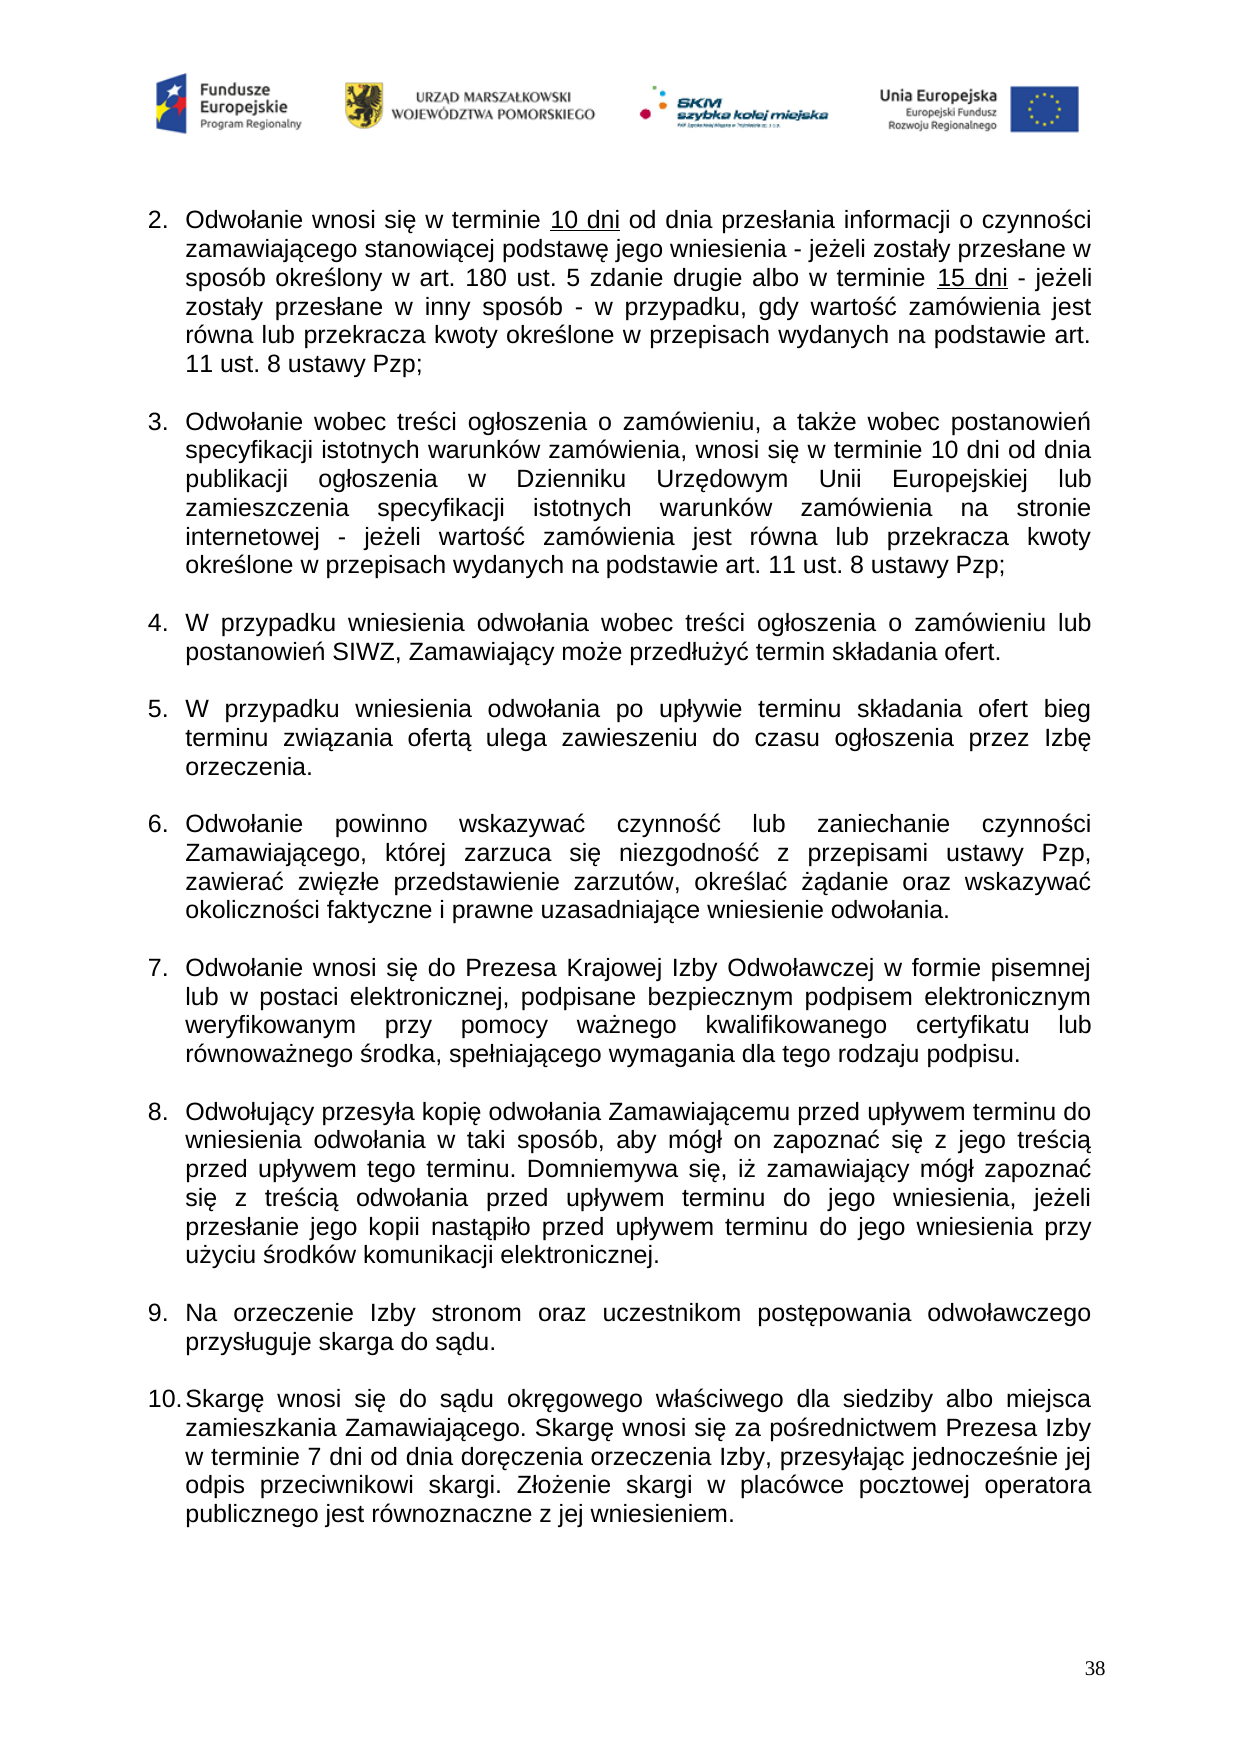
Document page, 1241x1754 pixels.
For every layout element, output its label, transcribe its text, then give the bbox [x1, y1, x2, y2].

list W przypadku wniesienia odwołania wobec treści ogłoszenia o zamówieniu lub postanowień SIWZ, Zamawiający może przedłużyć termin składania ofert. [148, 608, 1093, 665]
list W przypadku wniesienia odwołania po upływie terminu składania ofert bieg terminu związania ofertą ulega zawieszeniu do czasu ogłoszenia przez Izbę orzeczenia. [148, 694, 1093, 780]
list Na orzeczenie Izby stronom oraz uczestnikom postępowania odwoławczego przysługuje skarga do sądu. [148, 1298, 1093, 1355]
list Odwołanie wnosi się do Prezesa Krajowej Izby Odwoławczej w formie pisemnej lub w postaci elektronicznej, podpisane bezpiecznym podpisem elektronicznym weryfikowanym przy pomocy ważnego kwalifikowanego certyfikatu lub równoważnego środka, spełniającego wymagania dla tego rodzaju podpisu. [148, 953, 1093, 1068]
list Odwołanie powinno wskazywać czynność lub zaniechanie czynności Zamawiającego, której zarzuca się niezgodność z przepisami ustawy Pzp, zawierać zwięzłe przedstawienie zarzutów, określać żądanie oraz wskazywać okoliczności faktyczne i prawne uzasadniające wniesienie odwołania. [148, 809, 1093, 924]
list Odwołanie wnosi się w terminie 10 dni od dnia przesłania informacji o czynności zamawiającego stanowiącej podstawę jego wniesienia - jeżeli zostały przesłane w sposób określony w art. 180 ust. 5 zdanie drugie albo w terminie 15 dni - jeżeli zostały przesłane w inny sposób - w przypadku, gdy wartość zamówienia jest równa lub przekracza kwoty określone w przepisach wydanych na podstawie art. 11 ust. 8 ustawy Pzp; [148, 205, 1093, 378]
list Odwołujący przesyła kopię odwołania Zamawiającemu przed upływem terminu do wniesienia odwołania w taki sposób, aby mógł on zapoznać się z jego treścią przed upływem tego terminu. Domniemywa się, iż zamawiający mógł zapoznać się z treścią odwołania przed upływem terminu do jego wniesienia, jeżeli przesłanie jego kopii nastąpiło przed upływem terminu do jego wniesienia przy użyciu środków komunikacji elektronicznej. [148, 1096, 1093, 1269]
picture [147, 73, 1093, 148]
list Odwołanie wobec treści ogłoszenia o zamówieniu, a także wobec postanowień specyfikacji istotnych warunków zamówienia, wnosi się w terminie 10 dni od dnia publikacji ogłoszenia w Dzienniku Urzędowym Unii Europejskiej lub zamieszczenia specyfikacji istotnych warunków zamówienia na stronie internetowej - jeżeli wartość zamówienia jest równa lub przekracza kwoty określone w przepisach wydanych na podstawie art. 11 ust. 8 ustawy Pzp; [148, 406, 1093, 579]
list Skargę wnosi się do sądu okręgowego właściwego dla siedziby albo miejsca zamieszkania Zamawiającego. Skargę wnosi się za pośrednictwem Prezesa Izby w terminie 7 dni od dnia doręczenia orzeczenia Izby, przesyłając jednocześnie jej odpis przeciwnikowi skargi. Złożenie skargi w placówce pocztowej operatora publicznego jest równoznaczne z jej wniesieniem. [148, 1384, 1093, 1528]
